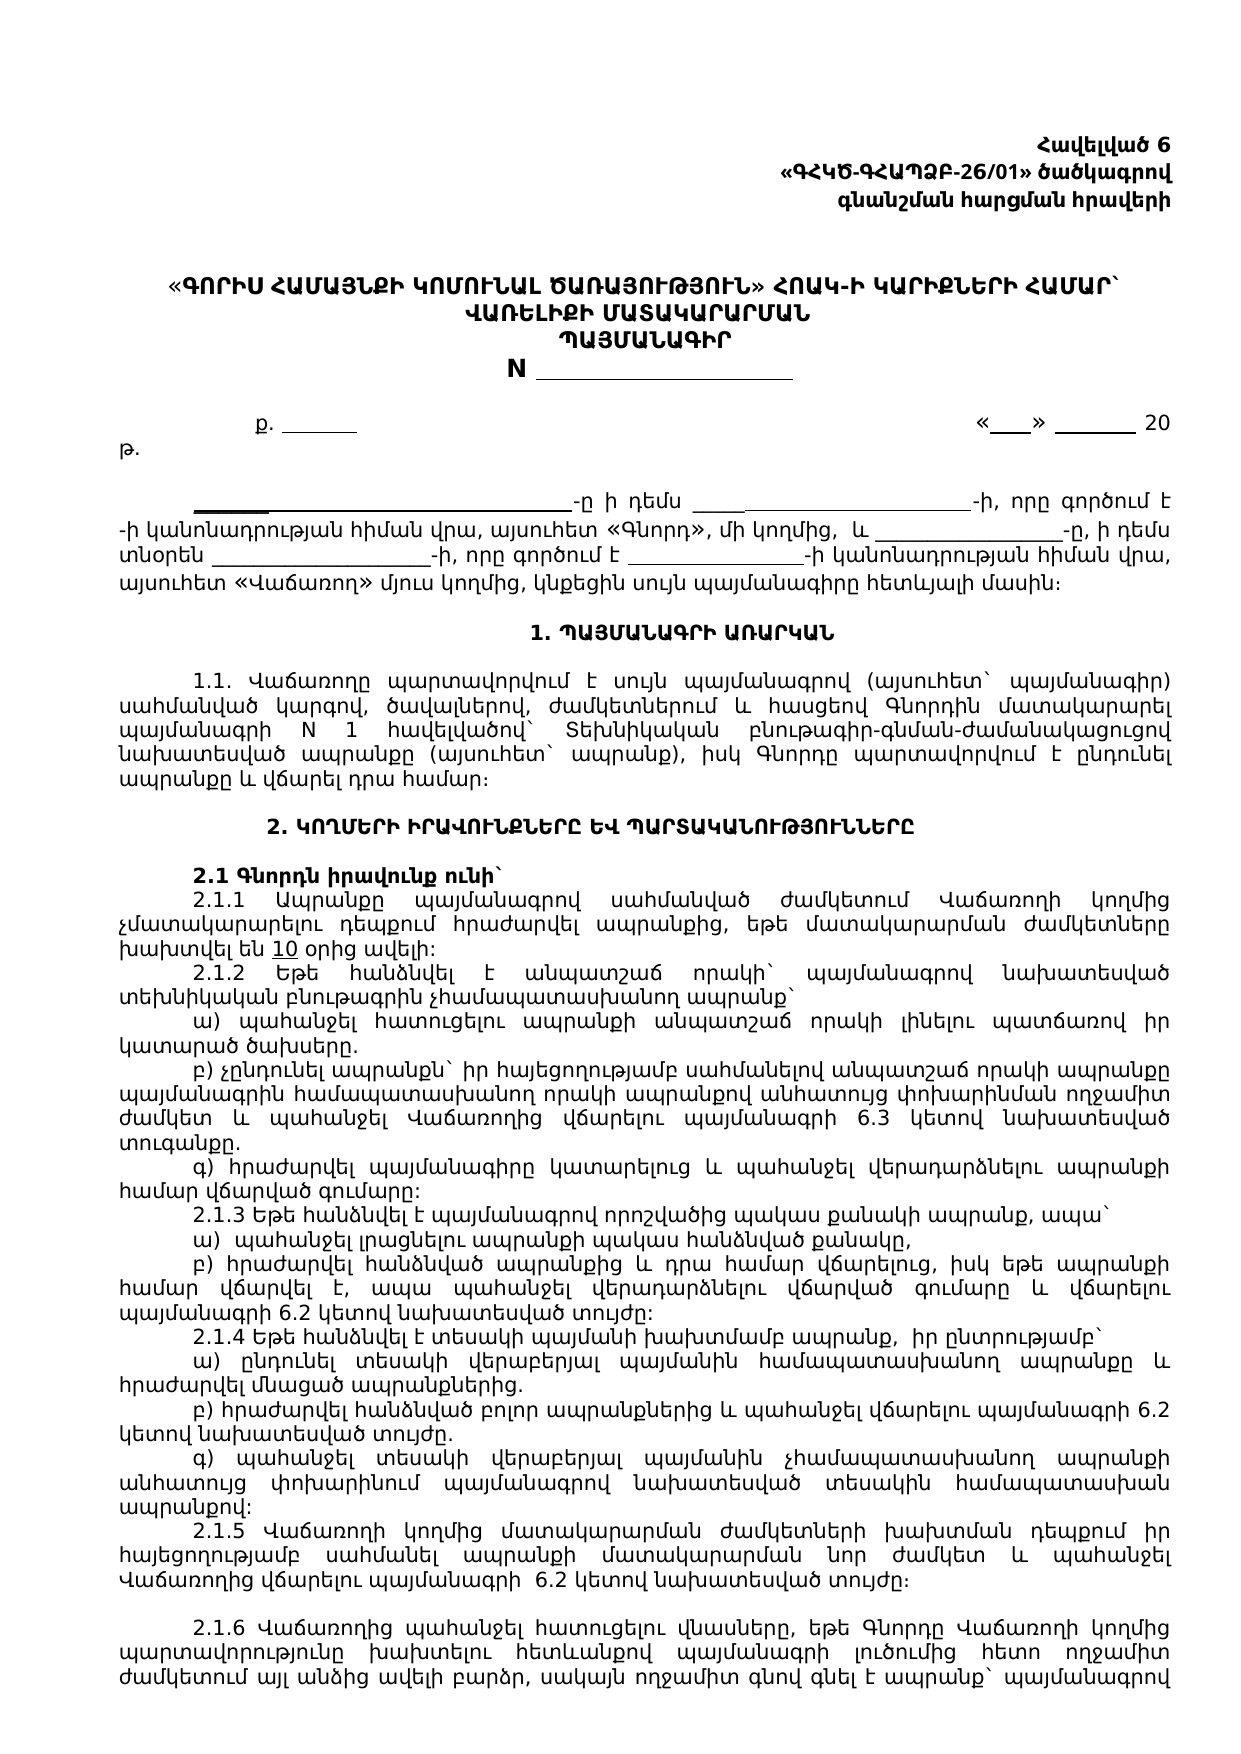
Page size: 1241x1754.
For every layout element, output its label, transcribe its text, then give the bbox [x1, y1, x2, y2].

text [118, 1616, 1171, 1689]
text Հավելված 6 [118, 133, 1171, 157]
text ______ -ը ի դեմս _____ -ի, որը գործում է -ի կանոնադրության հիման վրա, այսուհետ «Գնորդ», մի կողմից, և __________________-ը, ի դեմս տնօրեն _____________________-ի, որը գործում է -ի կանոնադրության հիման վրա, այսուհետ «Վաճառող» մյուս կողմից, կնքեցին սույն պայմանագիրը հետևյալի մասին։ [118, 485, 1171, 597]
text «ԳՈՐԻՍ ՀԱՄԱՅՆՔԻ ԿՈՄՈՒՆԱԼ ԾԱՌԱՅՈՒԹՅՈՒՆ» ՀՈԱԿ-Ի ԿԱՐԻՔՆԵՐԻ ՀԱՄԱՐ` ՎԱՌԵԼԻՔԻ ՄԱՏԱԿԱՐԱՐՄԱՆ [104, 271, 1171, 327]
text գ) հրաժարվել պայմանագիրը կատարելուց և պահանջել վերադարձնելու ապրանքի համար վճարված գումարը: [118, 1155, 1171, 1203]
text 2.1.4 Եթե հանձնվել է տեսակի պայմանի խախտմամբ ապրանք, իր ընտրությամբ` [118, 1325, 1171, 1349]
text ք. « » 20 թ. [118, 407, 1171, 461]
text 1. ՊԱՅՄԱՆԱԳՐԻ ԱՌԱՐԿԱՆ [118, 621, 1171, 645]
text 2.1.1 Ապրանքը պայմանագրով սահմանված ժամկետում Վաճառողի կողմից չմատակարարելու դեպքում հրաժարվել ապրանքից, եթե մատակարարման ժամկետները խախտվել են 10 օրից ավելի: [118, 888, 1171, 961]
text 2.1.3 Եթե հանձնվել է պայմանագրով որոշվածից պակաս քանակի ապրանք, ապա` [118, 1203, 1171, 1228]
text 1.1. Վաճառողը պարտավորվում է սույն պայմանագրով (այսուհետ` պայմանագիր) սահմանված կարգով, ծավալներով, ժամկետներում և հասցեով Գնորդին մատակարարել պայմանագրի N 1 հավելվածով` Տեխնիկական բնութագիր-գնման-ժամանակացուցով նախատեսված ապրանքը (այսուհետ` ապրանք), իսկ Գնորդը պարտավորվում է ընդունել ապրանքը և վճարել դրա համար։ [118, 669, 1171, 791]
text 2. ԿՈՂՄԵՐԻ ԻՐԱՎՈՒՆՔՆԵՐԸ ԵՎ ՊԱՐՏԱԿԱՆՈՒԹՅՈՒՆՆԵՐԸ [118, 815, 1171, 839]
text բ) չընդունել ապրանքն` իր հայեցողությամբ սահմանելով անպատշաճ որակի ապրանքը պայմանագրին համապատասխանող որակի ապրանքով անհատույց փոխարինման ողջամիտ ժամկետ և պահանջել Վաճառողից վճարելու պայմանագրի 6.3 կետով նախատեսված տուգանքը. [118, 1058, 1171, 1155]
text 2.1.5 Վաճառողի կողմից մատակարարման ժամկետների խախտման դեպքում իր հայեցողությամբ սահմանել ապրանքի մատակարարման նոր ժամկետ և պահանջել Վաճառողից վճարելու պայմանագրի 6.2 կետով նախատեսված տույժը։ [118, 1519, 1171, 1592]
text «ԳՀԿԾ-ԳՀԱՊՁԲ-26/01» ծածկագրով [118, 157, 1171, 185]
text N [104, 354, 1171, 383]
text ա) պահանջել լրացնելու ապրանքի պակաս հանձնված քանակը, [118, 1228, 1171, 1252]
text ա) պահանջել հատուցելու ապրանքի անպատշաճ որակի լինելու պատճառով իր կատարած ծախսերը. [118, 1009, 1171, 1058]
text բ) հրաժարվել հանձնված բոլոր ապրանքներից և պահանջել վճարելու պայմանագրի 6.2 կետով նախատեսված տույժը. [118, 1398, 1171, 1446]
text գ) պահանջել տեսակի վերաբերյալ պայմանին չհամապատասխանող ապրանքի անհատույց փոխարինում պայմանագրով նախատեսված տեսակին համապատասխան ապրանքով: [118, 1446, 1171, 1519]
text ՊԱՅՄԱՆԱԳԻՐ [104, 327, 1171, 354]
text ա) ընդունել տեսակի վերաբերյալ պայմանին համապատասխանող ապրանքը և հրաժարվել մնացած ապրանքներից. [118, 1349, 1171, 1398]
text գնանշման հարցման հրավերի [118, 185, 1171, 214]
text 2.1 Գնորդն իրավունք ունի` [118, 864, 1171, 888]
text 2.1.2 Եթե հանձնվել է անպատշաճ որակի` պայմանագրով նախատեսված տեխնիկական բնութագրին չհամապատասխանող ապրանք` [118, 961, 1171, 1009]
text բ) հրաժարվել հանձնված ապրանքից և դրա համար վճարելուց, իսկ եթե ապրանքի համար վճարվել է, ապա պահանջել վերադարձնելու վճարված գումարը և վճարելու պայմանագրի 6.2 կետով նախատեսված տույժը: [118, 1252, 1171, 1325]
